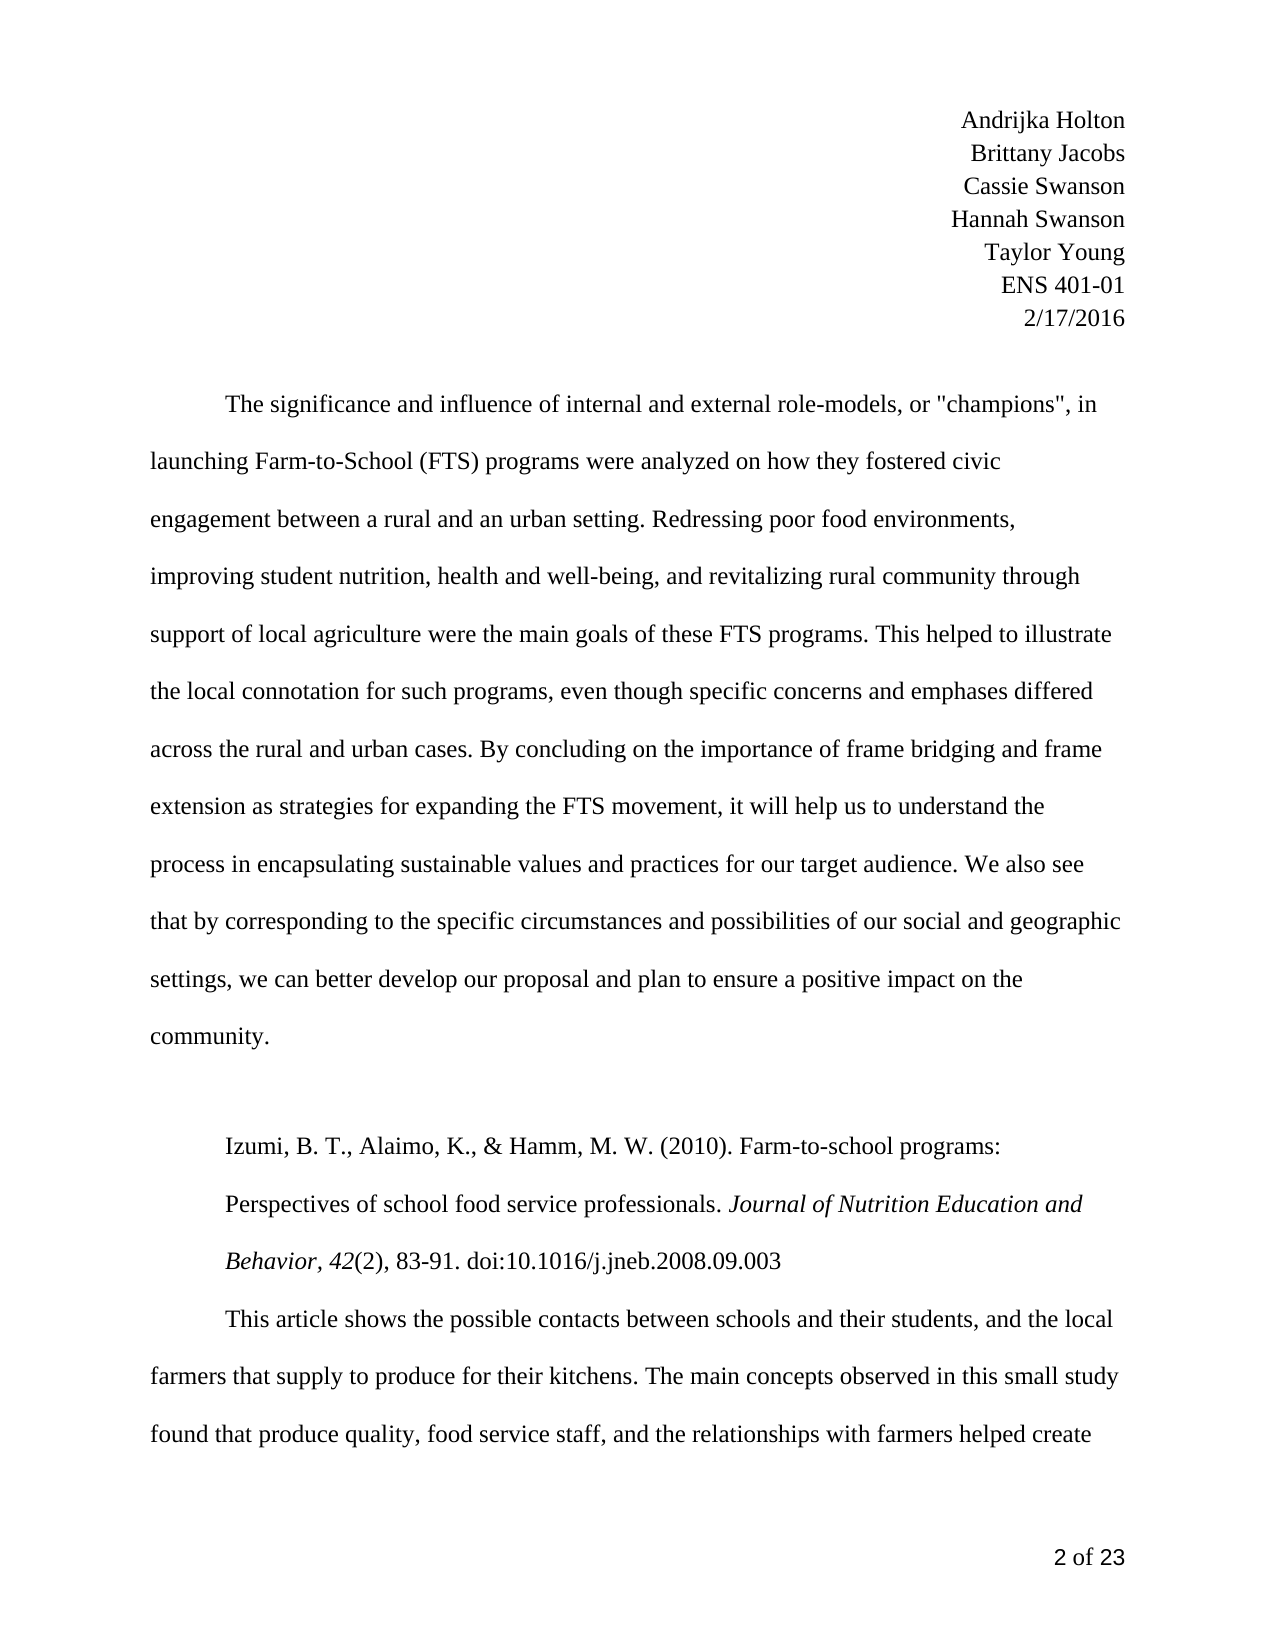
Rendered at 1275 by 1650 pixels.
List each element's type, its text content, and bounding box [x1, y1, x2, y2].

text The significance and influence of internal and external role-models, or "champions", in launching Farm-to-School (FTS) programs were analyzed on how they fostered civic engagement between a rural and an urban setting. Redressing poor food environments, improving student nutrition, health and well-being, and revitalizing rural community through support of local agriculture were the main goals of these FTS programs. This helped to illustrate the local connotation for such programs, even though specific concerns and emphases differed across the rural and urban cases. By concluding on the importance of frame bridging and frame extension as strategies for expanding the FTS movement, it will help us to understand the process in encapsulating sustainable values and practices for our target audience. We also see that by corresponding to the specific circumstances and possibilities of our social and geographic settings, we can better develop our proposal and plan to ensure a positive impact on the community. [150, 389, 1125, 1050]
text Izumi, B. T., Alaimo, K., & Hamm, M. W. (2010). Farm-to-school programs: Perspectives of school food service professionals. Journal of Nutrition Education and Behavior, 42(2), 83-91. doi:10.1016/j.jneb.2008.09.003 [225, 1131, 1125, 1275]
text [150, 1304, 1125, 1448]
